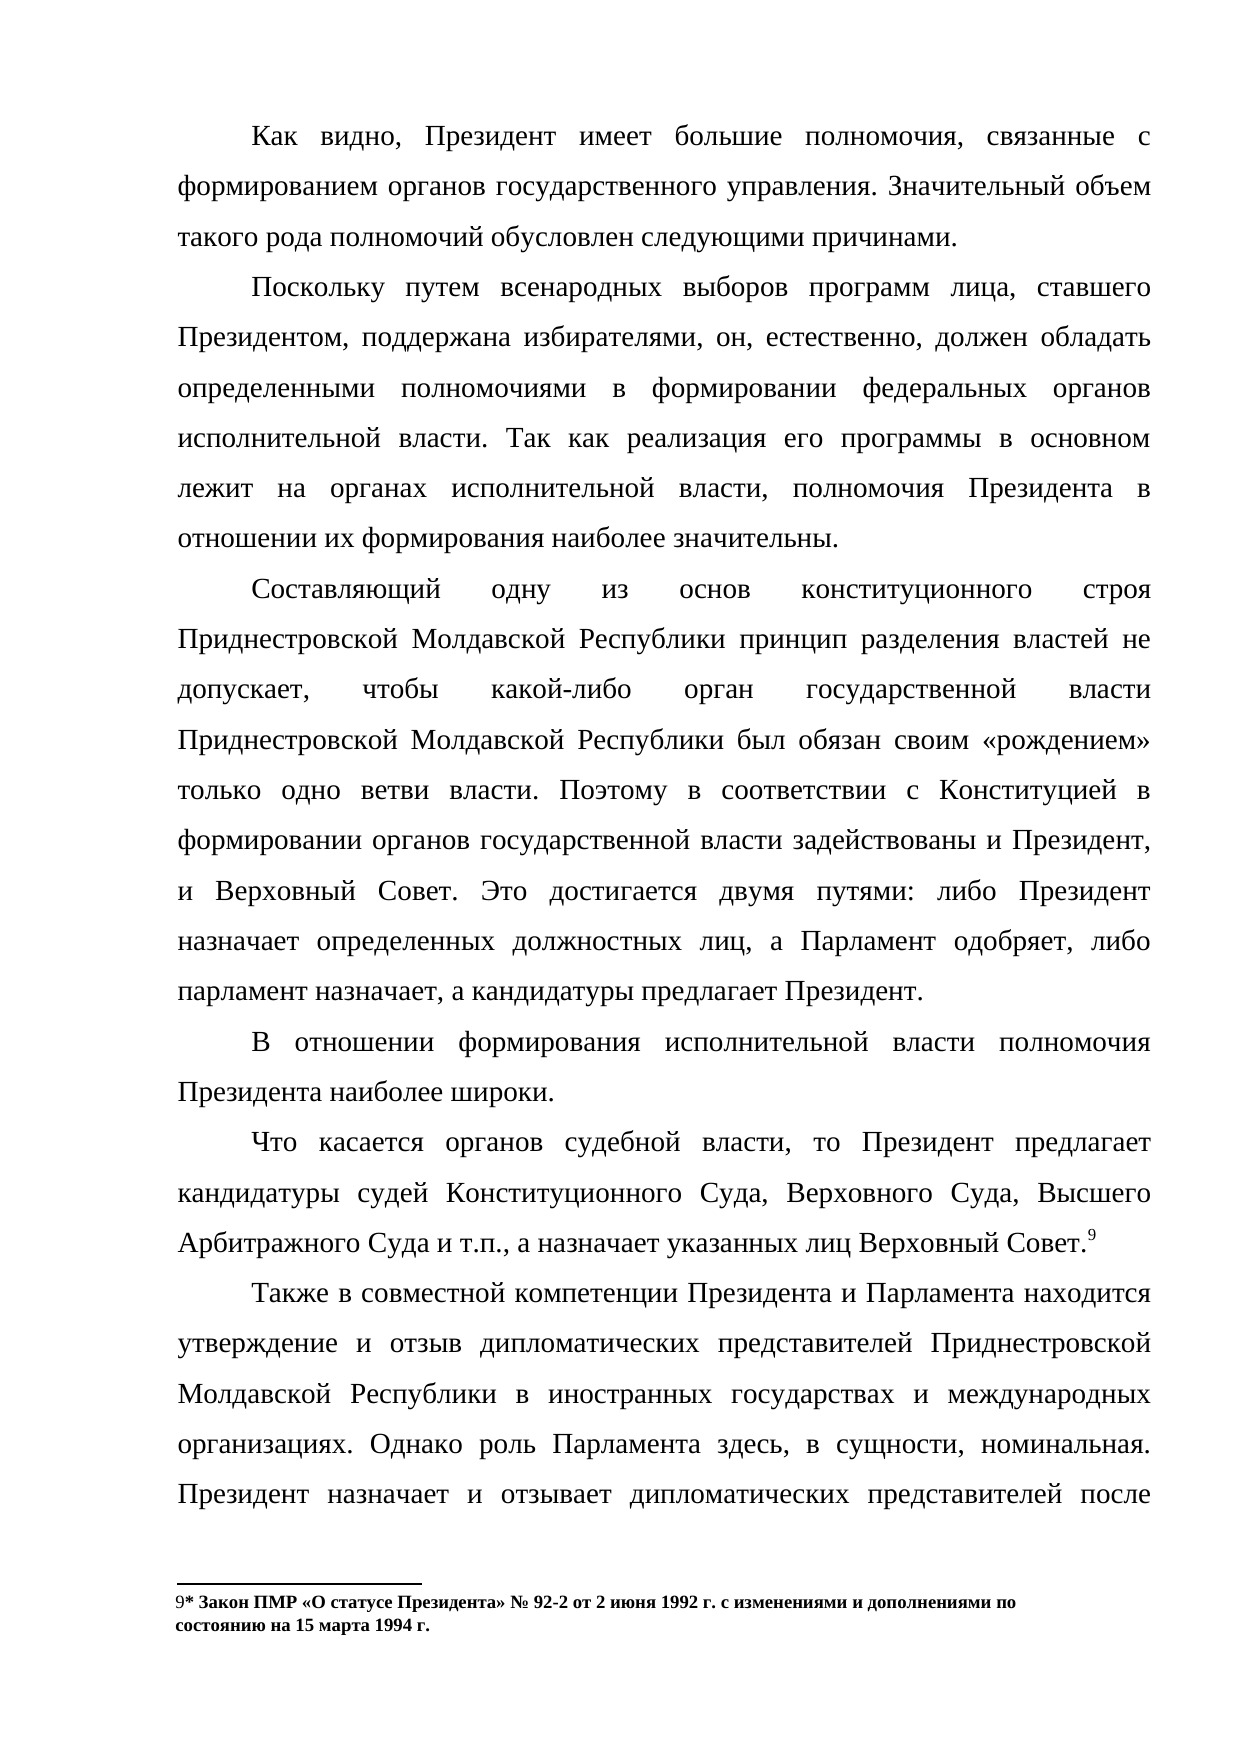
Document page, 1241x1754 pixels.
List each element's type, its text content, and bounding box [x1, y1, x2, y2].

text Составляющий одну из основ конституционного строя Приднестровской Молдавской Республики принцип разделения властей не допускает, чтобы какой-либо орган государственной власти Приднестровской Молдавской Республики был обязан своим «рождением» только одно ветви власти. Поэтому в соответствии с Конституцией в формировании органов государственной власти задействованы и Президент, и Верховный Совет. Это достигается двумя путями: либо Президент назначает определенных должностных лиц, а Парламент одобряет, либо парламент назначает, а кандидатуры предлагает Президент. [177, 571, 1152, 1007]
text В отношении формирования исполнительной власти полномочия Президента наиболее широки. [177, 1024, 1152, 1108]
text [177, 1275, 1152, 1510]
text Поскольку путем всенародных выборов программ лица, ставшего Президентом, поддержана избирателями, он, естественно, должен обладать определенными полномочиями в формировании федеральных органов исполнительной власти. Так как реализация его программы в основном лежит на органах исполнительной власти, полномочия Президента в отношении их формирования наиболее значительны. [177, 269, 1152, 554]
text Как видно, Президент имеет большие полномочия, связанные с формированием органов государственного управления. Значительный объем такого рода полномочий обусловлен следующими причинами. [177, 118, 1152, 252]
text Что касается органов судебной власти, то Президент предлагает кандидатуры судей Конституционного Суда, Верховного Суда, Высшего Арбитражного Суда и т.п., а назначает указанных лиц Верховный Совет. [177, 1124, 1152, 1258]
